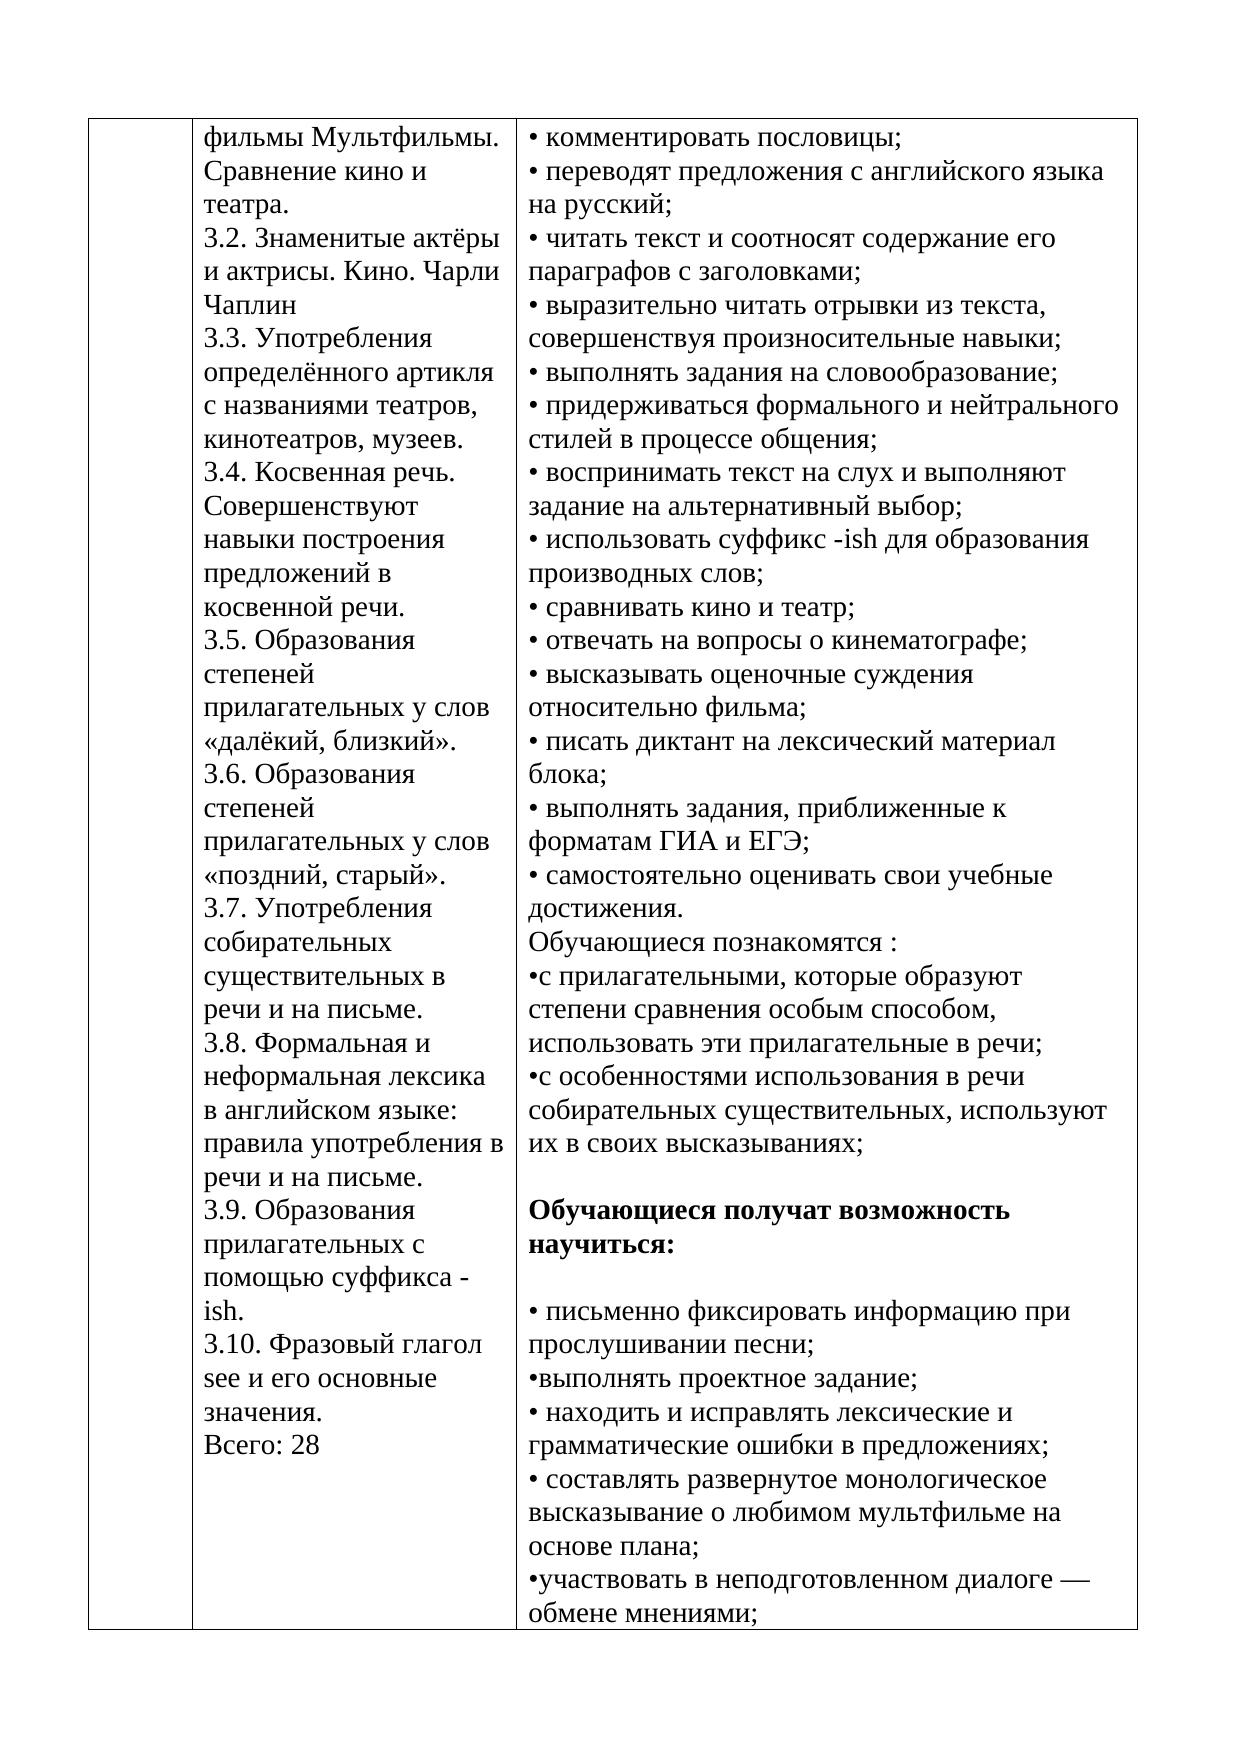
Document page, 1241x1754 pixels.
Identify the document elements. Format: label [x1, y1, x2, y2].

table_cell [89, 119, 192, 1628]
table_cell [193, 119, 516, 1628]
table_cell [517, 119, 1137, 1628]
